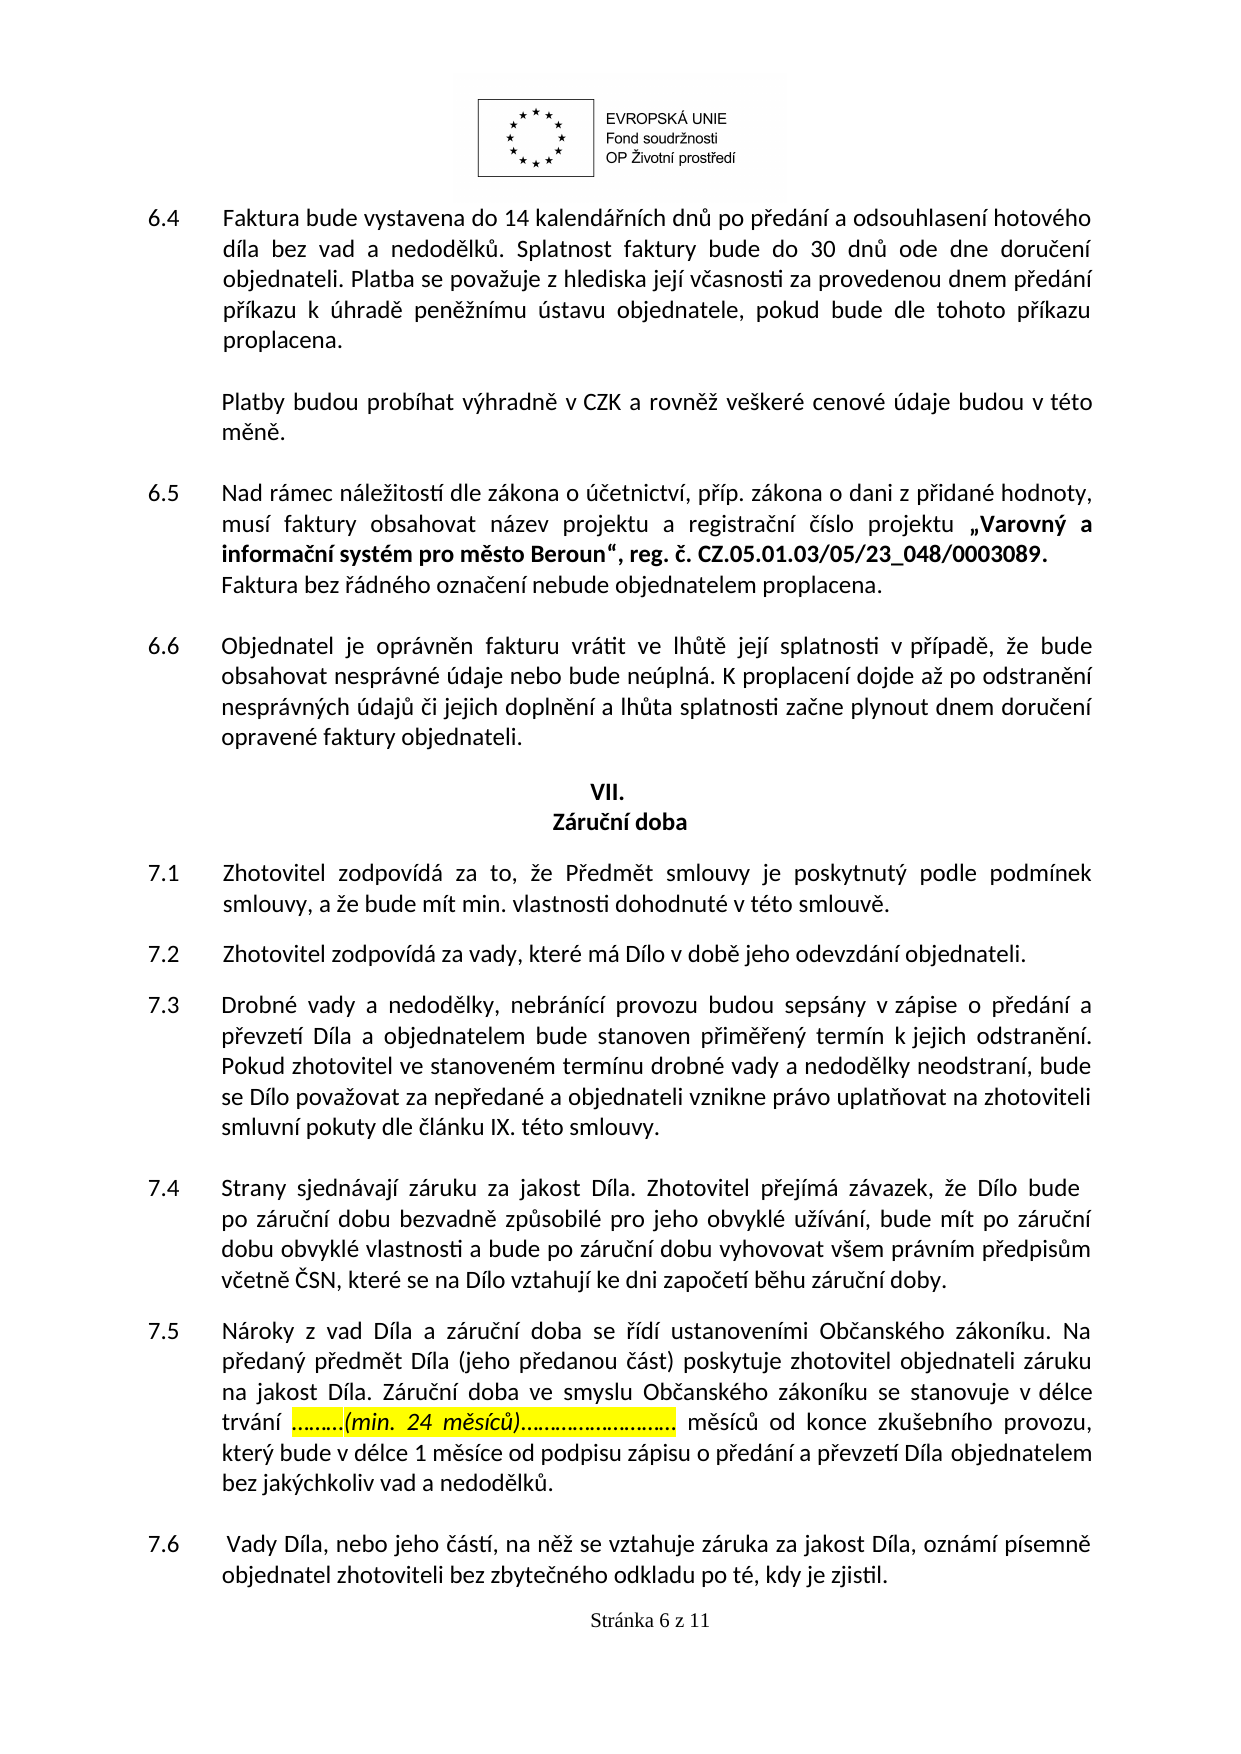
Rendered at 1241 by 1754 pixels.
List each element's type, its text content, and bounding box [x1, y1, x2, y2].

text VII. [516, 776, 1092, 806]
text 7.5 Nároky z vad Díla a záruční doba se řídí ustanoveními Občanského zákoníku. Na předaný předmět Díla (jeho předanou část) poskytuje zhotovitel objednateli záruku na jakost Díla. Záruční doba ve smyslu Občanského zákoníku se stanovuje v délce trvání ………(min. 24 měsíců)……………………… měsíců od konce zkušebního provozu, který bude v délce 1 měsíce od podpisu zápisu o předání a převzetí Díla objednatelem bez jakýchkoliv vad a nedodělků. [148, 1315, 1092, 1498]
text Platby budou probíhat výhradně v CZK a rovněž veškeré cenové údaje budou v této měně. [221, 386, 1092, 447]
text Záruční doba [148, 806, 1092, 837]
list Zhotovitel zodpovídá za vady, které má Dílo v době jeho odevzdání objednateli. [148, 939, 1092, 969]
list Vady Díla, nebo jeho částí, na něž se vztahuje záruka za jakost Díla, oznámí písemně objednatel zhotoviteli bez zbytečného odkladu po té, kdy je zjistil. [148, 1529, 1092, 1590]
text Faktura bez řádného označení nebude objednatelem proplacena. [221, 569, 1092, 599]
text 6.4 Faktura bude vystavena do 14 kalendářních dnů po předání a odsouhlasení hotového díla bez vad a nedodělků. Splatnost faktury bude do 30 dnů ode dne doručení objednateli. Platba se považuje z hlediska její včasnosti za provedenou dnem předání příkazu k úhradě peněžnímu ústavu objednatele, pokud bude dle tohoto příkazu proplacena. [148, 202, 1092, 355]
picture [452, 73, 788, 203]
text 6.6 Objednatel je oprávněn fakturu vrátit ve lhůtě její splatnosti v případě, že bude obsahovat nesprávné údaje nebo bude neúplná. K proplacení dojde až po odstranění nesprávných údajů či jejich doplnění a lhůta splatnosti začne plynout dnem doručení opravené faktury objednateli. [148, 630, 1092, 752]
text 7.3 Drobné vady a nedodělky, nebránící provozu budou sepsány v zápise o předání a převzetí Díla a objednatelem bude stanoven přiměřený termín k jejich odstranění. Pokud zhotovitel ve stanoveném termínu drobné vady a nedodělky neodstraní, bude se Dílo považovat za nepředané a objednateli vznikne právo uplatňovat na zhotoviteli smluvní pokuty dle článku IX. této smlouvy. [148, 989, 1092, 1142]
text 7.1 Zhotovitel zodpovídá za to, že Předmět smlouvy je poskytnutý podle podmínek smlouvy, a že bude mít min. vlastnosti dohodnuté v této smlouvě. [148, 857, 1092, 918]
text 6.5 Nad rámec náležitostí dle zákona o účetnictví, příp. zákona o dani z přidané hodnoty, musí faktury obsahovat název projektu a registrační číslo projektu „Varovný a informační systém pro město Beroun“, reg. č. CZ.05.01.03/05/23_048/0003089. [148, 477, 1092, 569]
text 7.4 Strany sjednávají záruku za jakost Díla. Zhotovitel přejímá závazek, že Dílo bude po záruční dobu bezvadně způsobilé pro jeho obvyklé užívání, bude mít po záruční dobu obvyklé vlastnosti a bude po záruční dobu vyhovovat všem právním předpisům včetně ČSN, které se na Dílo vztahují ke dni započetí běhu záruční doby. [148, 1173, 1092, 1295]
